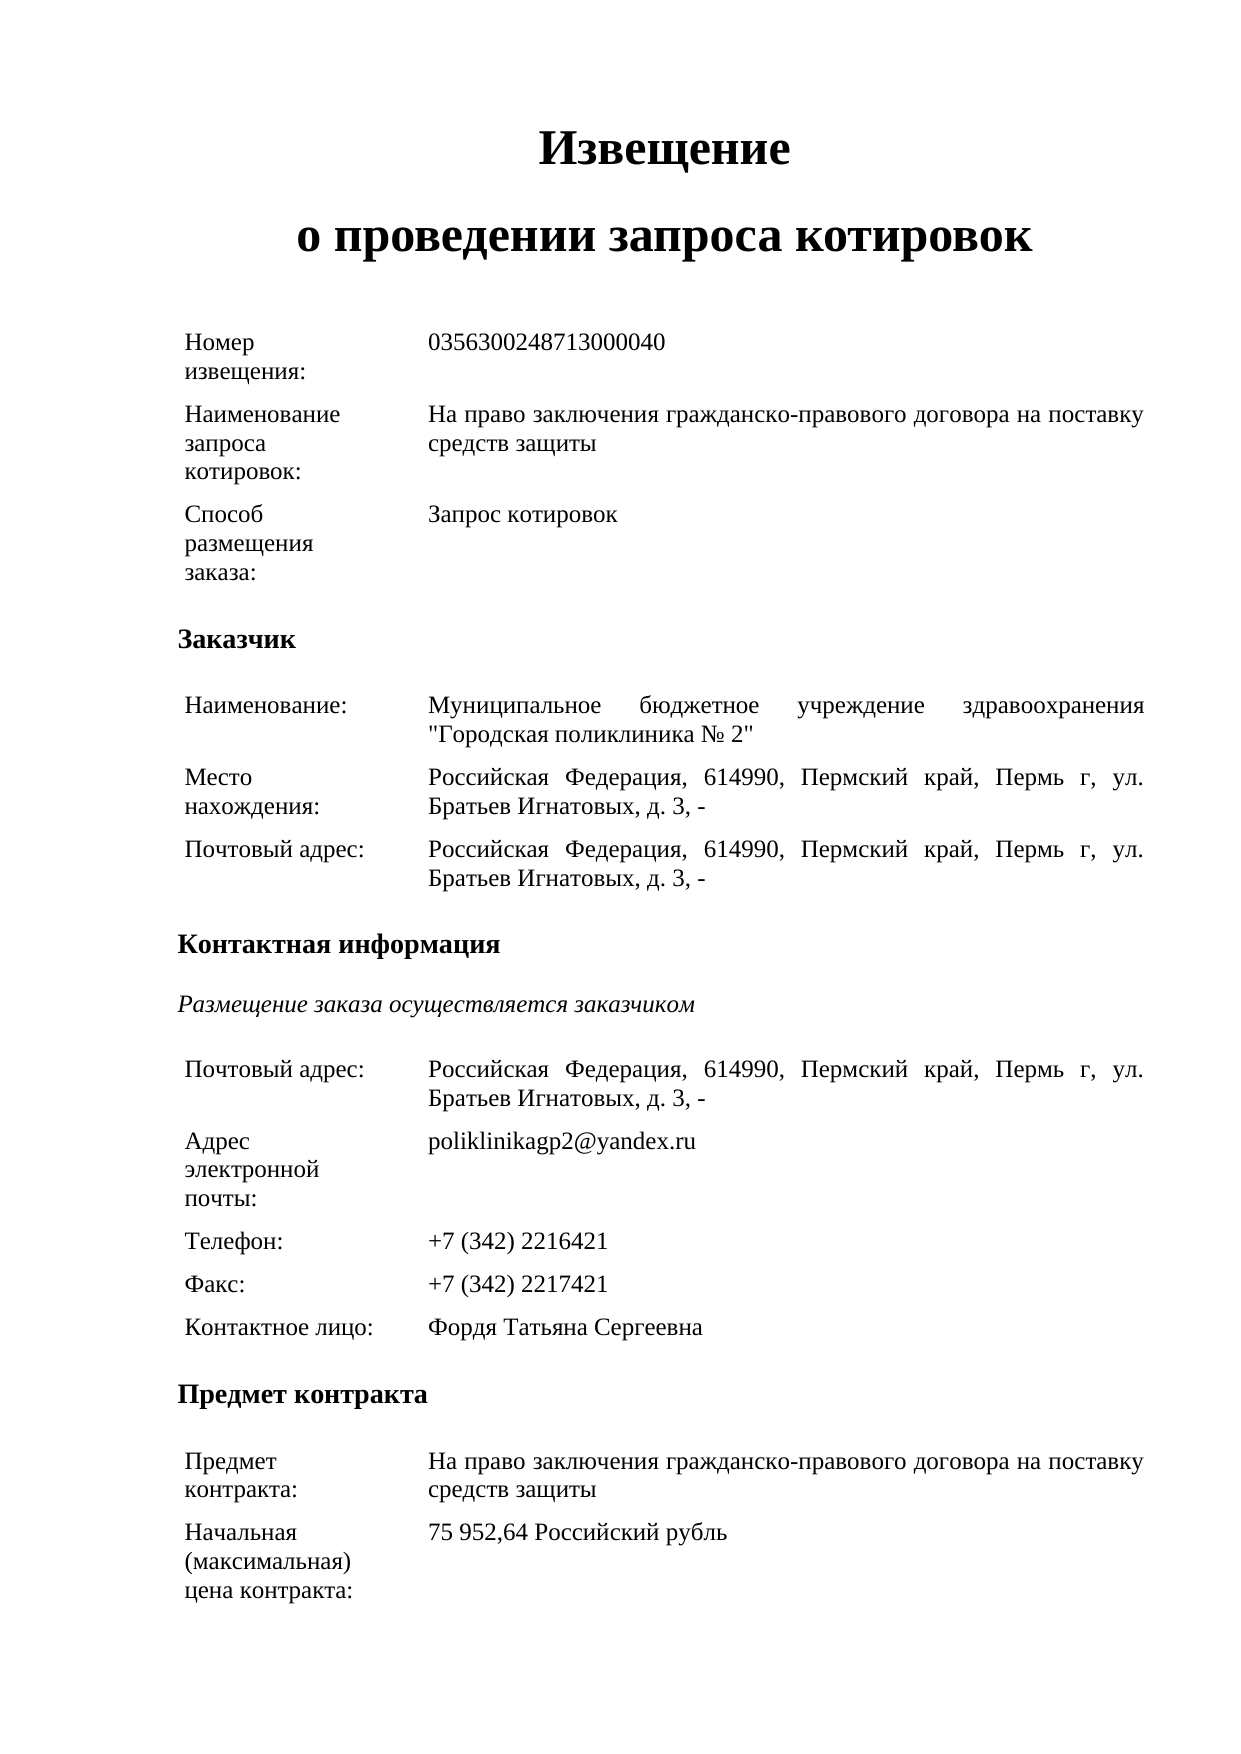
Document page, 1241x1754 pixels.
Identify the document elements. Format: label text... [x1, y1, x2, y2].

table_cell 75 952,64 Российский рубль [421, 1510, 1152, 1611]
text Контактная информация [177, 928, 1152, 960]
table_cell Факс: [177, 1262, 421, 1305]
text о проведении запроса котировок [177, 205, 1152, 262]
table_cell Телефон: [177, 1219, 421, 1262]
table_header Номер извещения: [177, 320, 421, 392]
table_header Почтовый адрес: [177, 1047, 421, 1119]
table_header Российская Федерация, 614990, Пермский край, Пермь г, ул. Братьев Игнатовых, д. 3, - [421, 1047, 1152, 1119]
table_cell Российская Федерация, 614990, Пермский край, Пермь г, ул. Братьев Игнатовых, д. 3, - [421, 755, 1152, 827]
table_cell Адрес электронной почты: [177, 1119, 421, 1219]
text Заказчик [177, 622, 1152, 654]
table_cell Запрос котировок [421, 492, 1152, 593]
table_header Муниципальное бюджетное учреждение здравоохранения "Городская поликлиника № 2" [421, 684, 1152, 755]
text Размещение заказа осуществляется заказчиком [177, 989, 1152, 1018]
table_cell poliklinikagp2@yandex.ru [421, 1119, 1152, 1219]
table_header Наименование: [177, 684, 421, 755]
text Извещение [177, 118, 1152, 176]
table_header 0356300248713000040 [421, 320, 1152, 392]
table_cell Фордя Татьяна Сергеевна [421, 1305, 1152, 1348]
table_cell Способ размещения заказа: [177, 492, 421, 593]
table_cell На право заключения гражданско-правового договора на поставку средств защиты [421, 392, 1152, 492]
table_cell +7 (342) 2216421 [421, 1219, 1152, 1262]
table_cell Место нахождения: [177, 755, 421, 827]
table_cell Начальная (максимальная) цена контракта: [177, 1510, 421, 1611]
table_cell +7 (342) 2217421 [421, 1262, 1152, 1305]
table_cell Наименование запроса котировок: [177, 392, 421, 492]
text Предмет контракта [177, 1377, 1152, 1409]
table_cell Почтовый адрес: [177, 827, 421, 898]
table_header На право заключения гражданско-правового договора на поставку средств защиты [421, 1439, 1152, 1510]
table_cell Контактное лицо: [177, 1305, 421, 1348]
table_header Предмет контракта: [177, 1439, 421, 1510]
table_cell Российская Федерация, 614990, Пермский край, Пермь г, ул. Братьев Игнатовых, д. 3, - [421, 827, 1152, 898]
